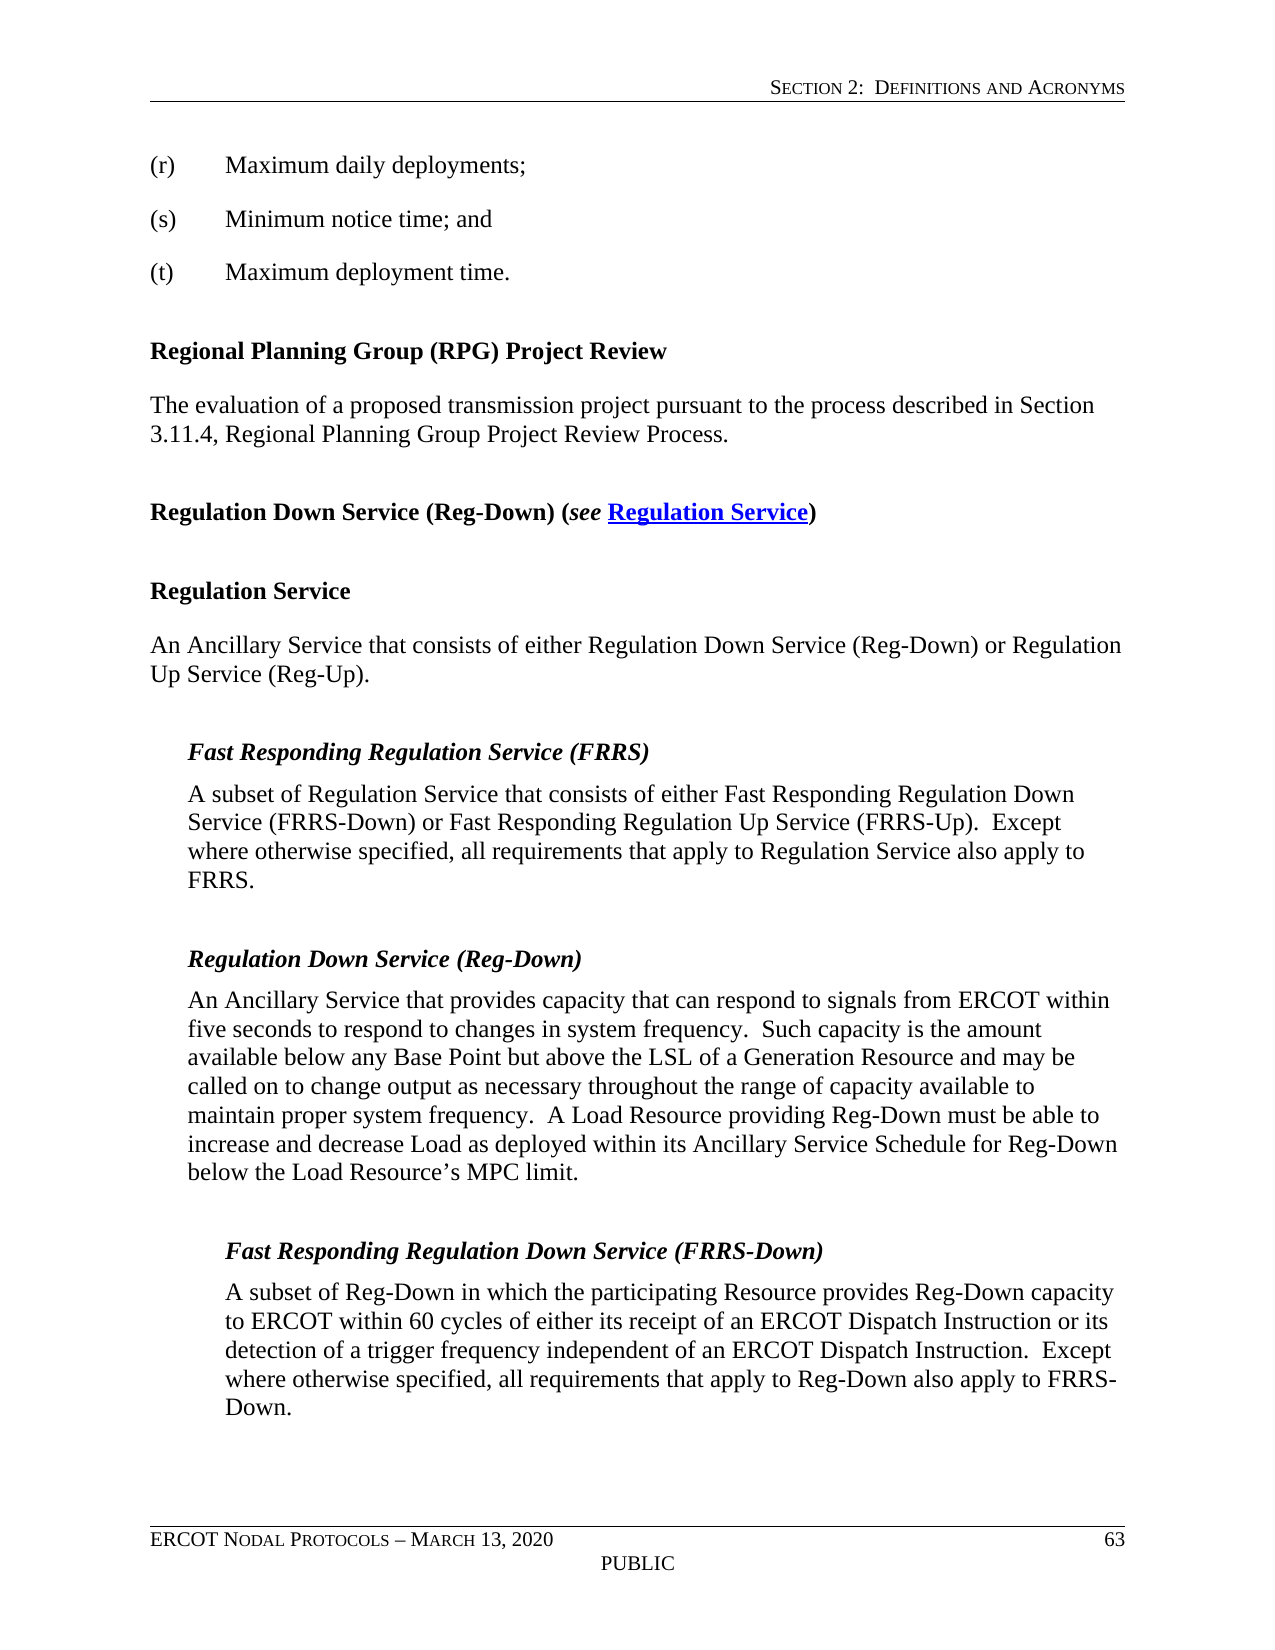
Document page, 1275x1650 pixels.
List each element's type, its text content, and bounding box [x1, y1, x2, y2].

text Regulation Down Service (Reg-Down) [187, 944, 1125, 972]
text The evaluation of a proposed transmission project pursuant to the process described in Section 3.11.4, Regional Planning Group Project Review Process. [150, 390, 1144, 447]
text An Ancillary Service that consists of either Regulation Down Service (Reg-Down) or Regulation Up Service (Reg-Up). [150, 630, 1144, 687]
list (r) Maximum daily deployments; [150, 150, 1125, 179]
list (s) Minimum notice time; and [150, 204, 1125, 232]
text An Ancillary Service that provides capacity that can respond to signals from ERCOT within five seconds to respond to changes in system frequency. Such capacity is the amount available below any Base Point but above the LSL of a Generation Resource and may be called on to change output as necessary throughout the range of capacity available to maintain proper system frequency. A Load Resource providing Reg-Down must be able to increase and decrease Load as deployed within its Ancillary Service Schedule for Reg-Down below the Load Resource’s MPC limit. [187, 985, 1125, 1186]
list (t) Maximum deployment time. [150, 257, 1125, 286]
text Regional Planning Group (RPG) Project Review [150, 336, 1125, 365]
text Fast Responding Regulation Service (FRRS) [187, 737, 1125, 766]
text Regulation Down Service (Reg-Down) (see Regulation Service) [150, 497, 1125, 526]
text Fast Responding Regulation Down Service (FRRS-Down) [225, 1236, 1125, 1265]
text A subset of Regulation Service that consists of either Fast Responding Regulation Down Service (FRRS-Down) or Fast Responding Regulation Up Service (FRRS-Up). Except where otherwise specified, all requirements that apply to Regulation Service also apply to FRRS. [187, 779, 1125, 894]
text A subset of Reg-Down in which the participating Resource provides Reg-Down capacity to ERCOT within 60 cycles of either its receipt of an ERCOT Dispatch Instruction or its detection of a trigger frequency independent of an ERCOT Dispatch Instruction. Except where otherwise specified, all requirements that apply to Reg-Down also apply to FRRS-Down. [225, 1277, 1125, 1421]
text Regulation Service [150, 576, 1125, 605]
